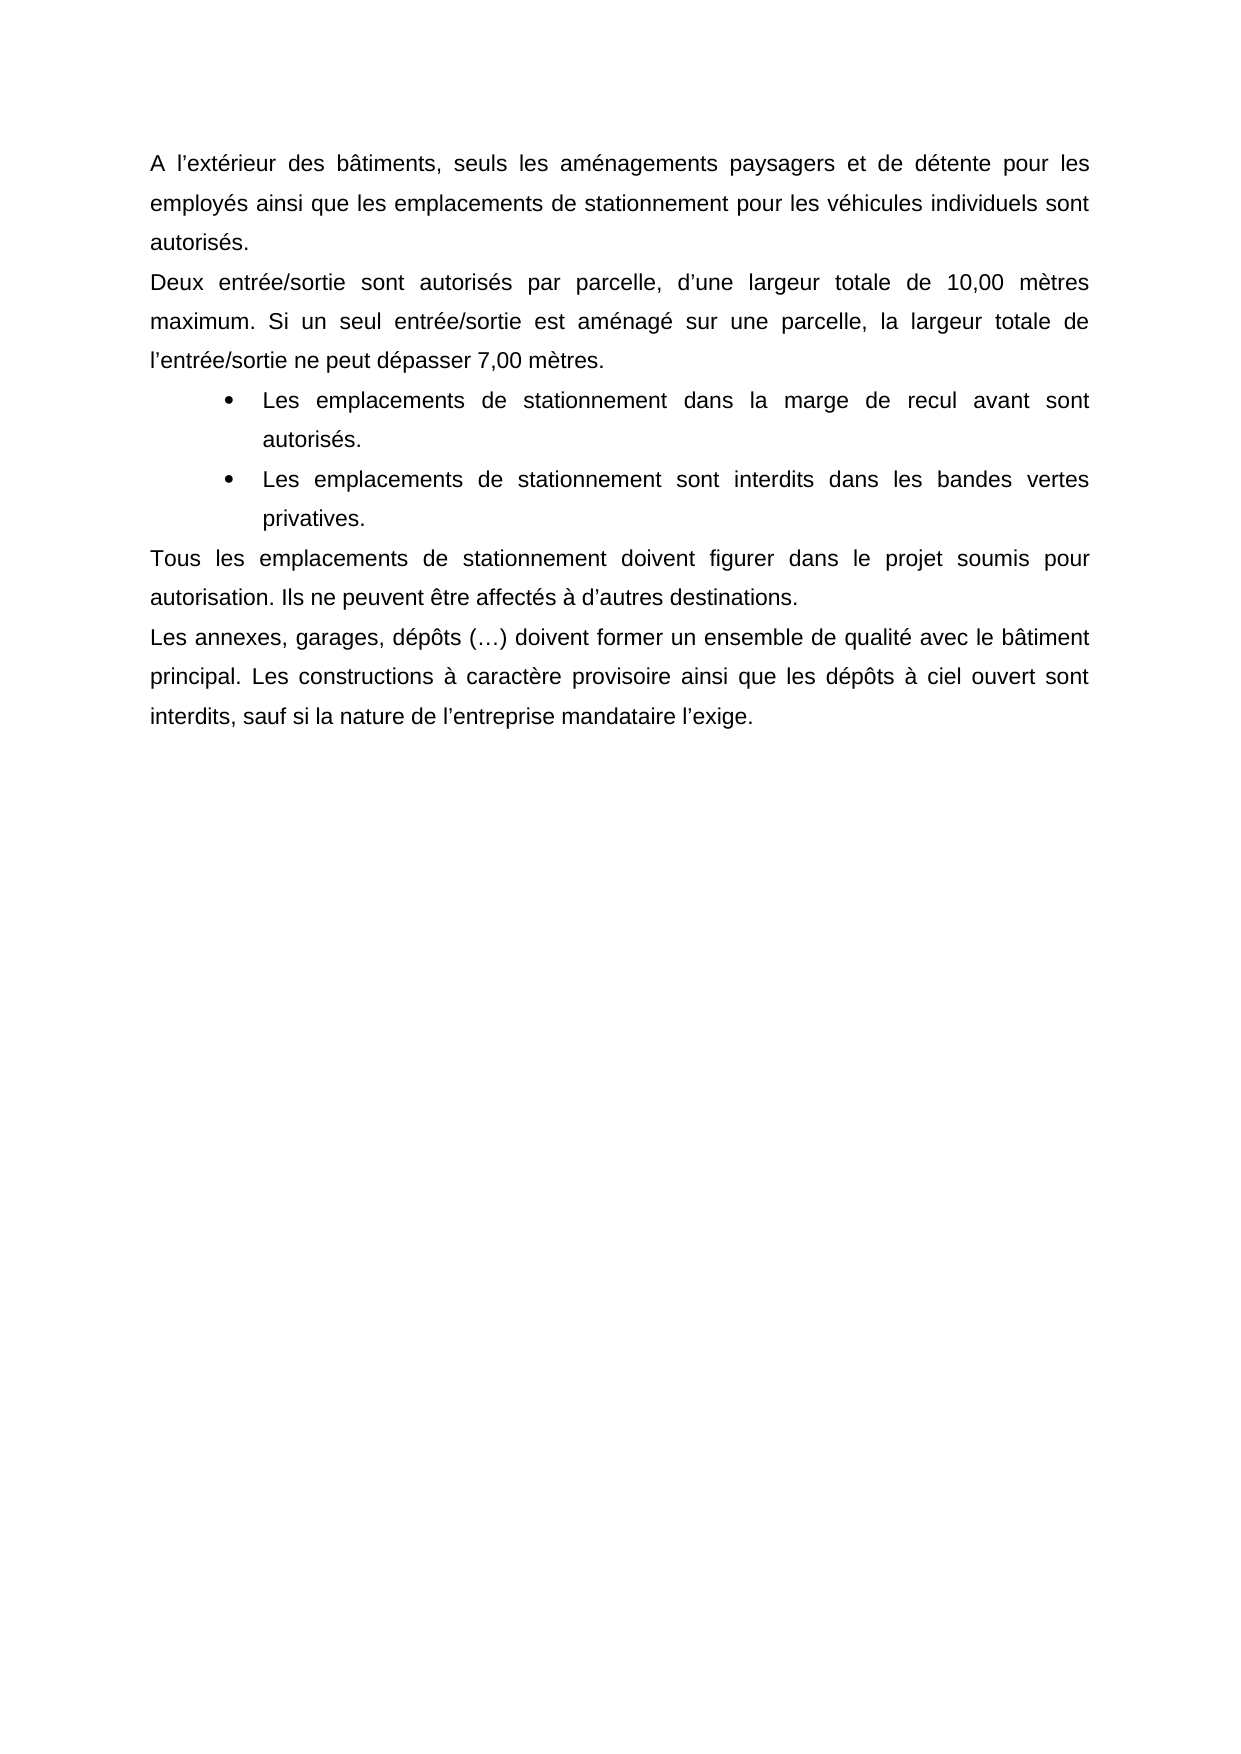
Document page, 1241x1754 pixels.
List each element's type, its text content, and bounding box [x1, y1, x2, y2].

list Les emplacements de stationnement dans la marge de recul avant sont autorisés. [225, 387, 1090, 453]
text A l’extérieur des bâtiments, seuls les aménagements paysagers et de détente pour les employés ainsi que les emplacements de stationnement pour les véhicules individuels sont autorisés. [150, 150, 1090, 255]
list Les emplacements de stationnement sont interdits dans les bandes vertes privatives. [225, 466, 1090, 532]
text Les annexes, garages, dépôts (…) doivent former un ensemble de qualité avec le bâtiment principal. Les constructions à caractère provisoire ainsi que les dépôts à ciel ouvert sont interdits, sauf si la nature de l’entreprise mandataire l’exige. [150, 624, 1090, 729]
text Deux entrée/sortie sont autorisés par parcelle, d’une largeur totale de 10,00 mètres maximum. Si un seul entrée/sortie est aménagé sur une parcelle, la largeur totale de l’entrée/sortie ne peut dépasser 7,00 mètres. [150, 268, 1090, 374]
text Tous les emplacements de stationnement doivent figurer dans le projet soumis pour autorisation. Ils ne peuvent être affectés à d’autres destinations. [150, 545, 1090, 611]
